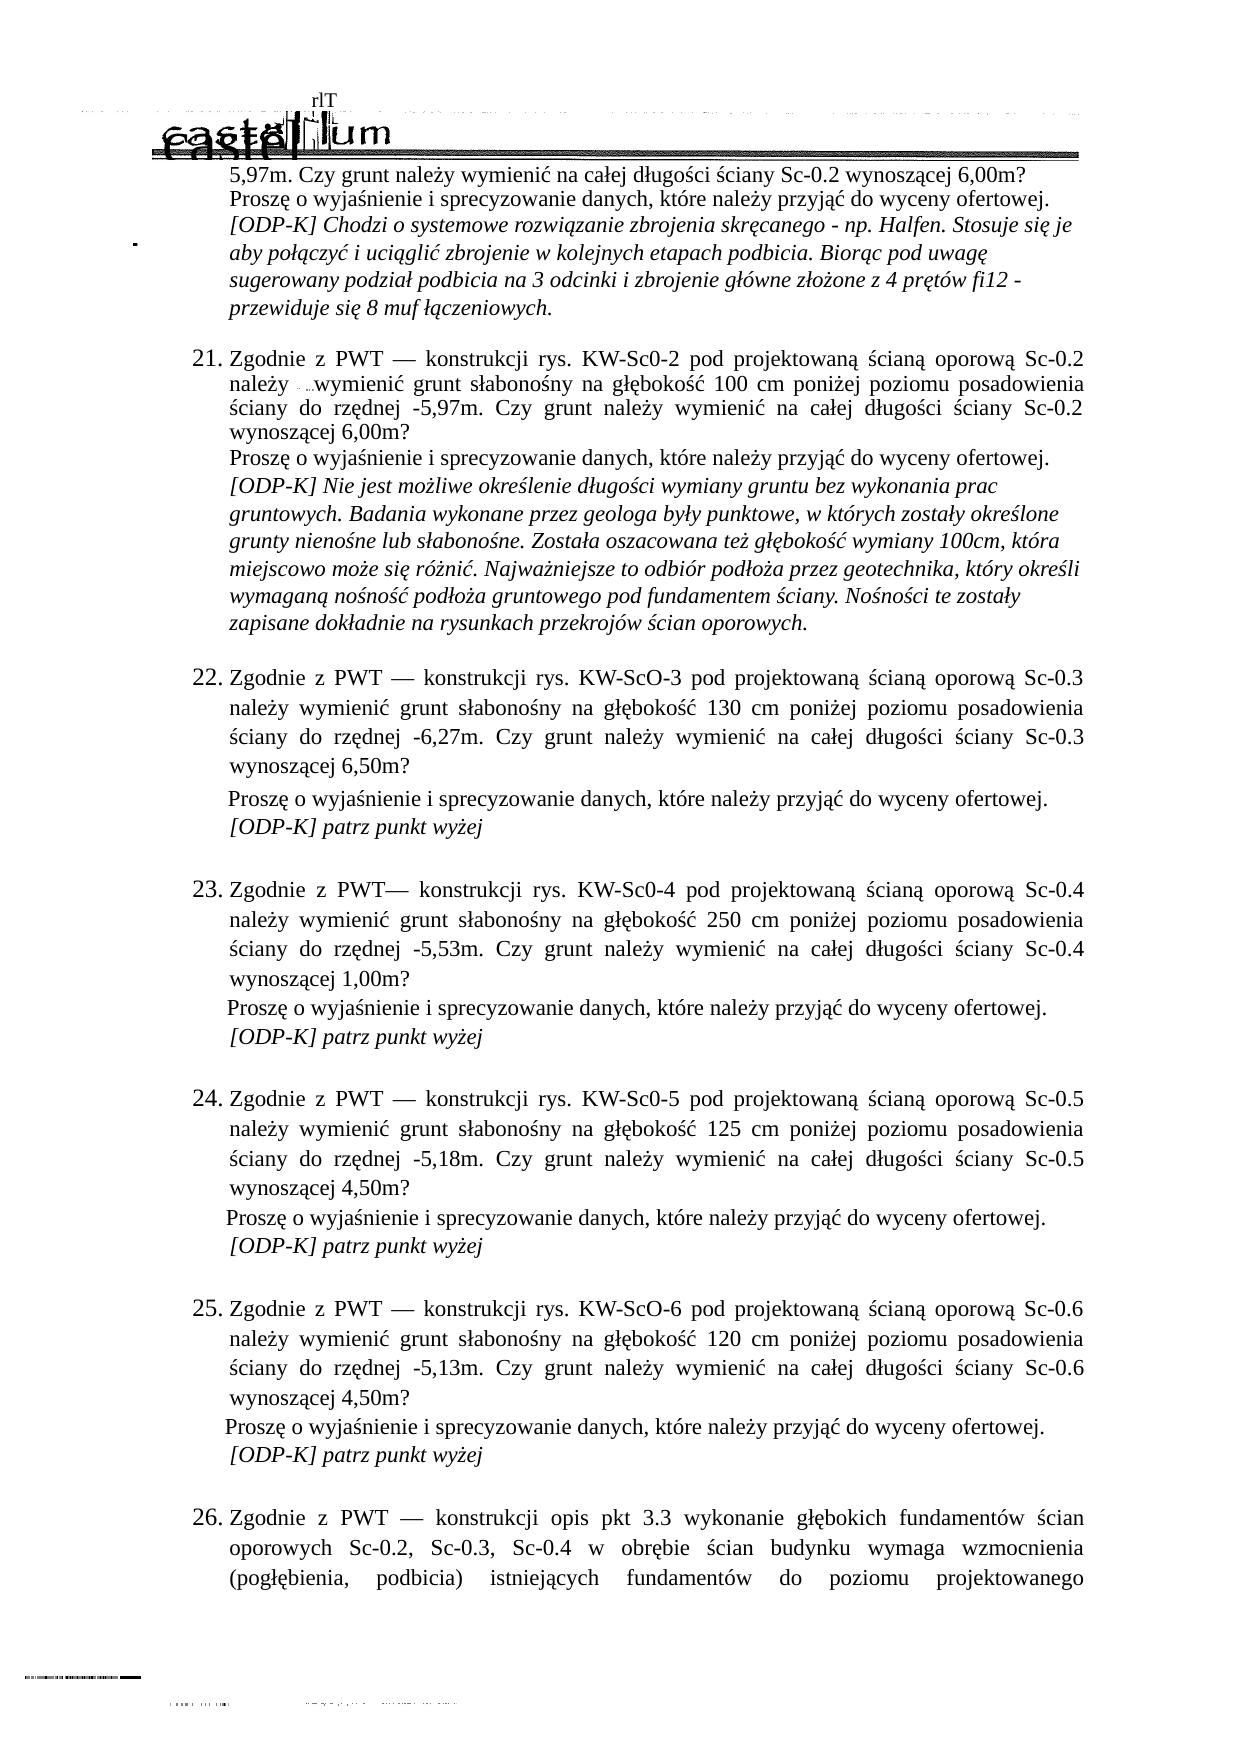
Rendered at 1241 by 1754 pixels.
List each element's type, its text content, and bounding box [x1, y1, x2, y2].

list Zgodnie z PWT — konstrukcji rys. KW-ScO-3 pod projektowaną ścianą oporową Sc-0.3 należy wymienić grunt słabonośny na głębokość 130 cm poniżej poziomu posadowienia ściany do rzędnej -6,27m. Czy grunt należy wymienić na całej długości ściany Sc-0.3 wynoszącej 6,50m? [192, 662, 1085, 779]
list Zgodnie z PWT— konstrukcji rys. KW-Sc0-4 pod projektowaną ścianą oporową Sc-0.4 należy wymienić grunt słabonośny na głębokość 250 cm poniżej poziomu posadowienia ściany do rzędnej -5,53m. Czy grunt należy wymienić na całej długości ściany Sc-0.4 wynoszącej 1,00m? [192, 874, 1085, 991]
text Proszę o wyjaśnienie i sprecyzowanie danych, które należy przyjąć do wyceny ofertowej. [226, 1204, 1085, 1230]
text [ODP-K] patrz punkt wyżej [229, 1232, 1085, 1258]
text Proszę o wyjaśnienie i sprecyzowanie danych, które należy przyjąć do wyceny ofertowej. [228, 785, 1085, 811]
text [ODP-K] Nie jest możliwe określenie długości wymiany gruntu bez wykonania prac gruntowych. Badania wykonane przez geologa były punktowe, w których zostały określone grunty nienośne lub słabonośne. Została oszacowana też głębokość wymiany 100cm, która miejscowo może się różnić. Najważniejsze to odbiór podłoża przez geotechnika, który określi wymaganą nośność podłoża gruntowego pod fundamentem ściany. Nośności te zostały zapisane dokładnie na rysunkach przekrojów ścian oporowych. [229, 472, 1085, 636]
text [ODP-K] patrz punkt wyżej [229, 1441, 1085, 1468]
list Zgodnie z PWT — konstrukcji rys. KW-Sc0-5 pod projektowaną ścianą oporową Sc-0.5 należy wymienić grunt słabonośny na głębokość 125 cm poniżej poziomu posadowienia ściany do rzędnej -5,18m. Czy grunt należy wymienić na całej długości ściany Sc-0.5 wynoszącej 4,50m? [192, 1083, 1085, 1201]
list Zgodnie z PWT — konstrukcji rys. KW-Sc0-2 pod projektowaną ścianą oporową Sc-0.2 należy wymienić grunt słabonośny na głębokość 100 cm poniżej poziomu posadowienia ściany do rzędnej -5,97m. Czy grunt należy wymienić na całej długości ściany Sc-0.2 wynoszącej 6,00m? [192, 346, 1085, 444]
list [192, 148, 1085, 211]
list [ODP-K] Chodzi o systemowe rozwiązanie zbrojenia skręcanego - np. Halfen. Stosuje się je aby połączyć i uciąglić zbrojenie w kolejnych etapach podbicia. Biorąc pod uwagę sugerowany podział podbicia na 3 odcinki i zbrojenie główne złożone z 4 prętów fi12 - przewiduje się 8 muf łączeniowych. [229, 211, 1085, 320]
text [ODP-K] patrz punkt wyżej [229, 1023, 1085, 1049]
picture [82, 111, 1079, 161]
text Proszę o wyjaśnienie i sprecyzowanie danych, które należy przyjąć do wyceny ofertowej. [227, 994, 1085, 1021]
list Zgodnie z PWT — konstrukcji rys. KW-ScO-6 pod projektowaną ścianą oporową Sc-0.6 należy wymienić grunt słabonośny na głębokość 120 cm poniżej poziomu posadowienia ściany do rzędnej -5,13m. Czy grunt należy wymienić na całej długości ściany Sc-0.6 wynoszącej 4,50m? [192, 1293, 1085, 1410]
text Proszę o wyjaśnienie i sprecyzowanie danych, które należy przyjąć do wyceny ofertowej. [224, 1413, 1085, 1439]
text Proszę o wyjaśnienie i sprecyzowanie danych, które należy przyjąć do wyceny ofertowej. [229, 444, 1085, 471]
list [192, 1502, 1085, 1590]
text [ODP-K] patrz punkt wyżej [229, 813, 1085, 840]
